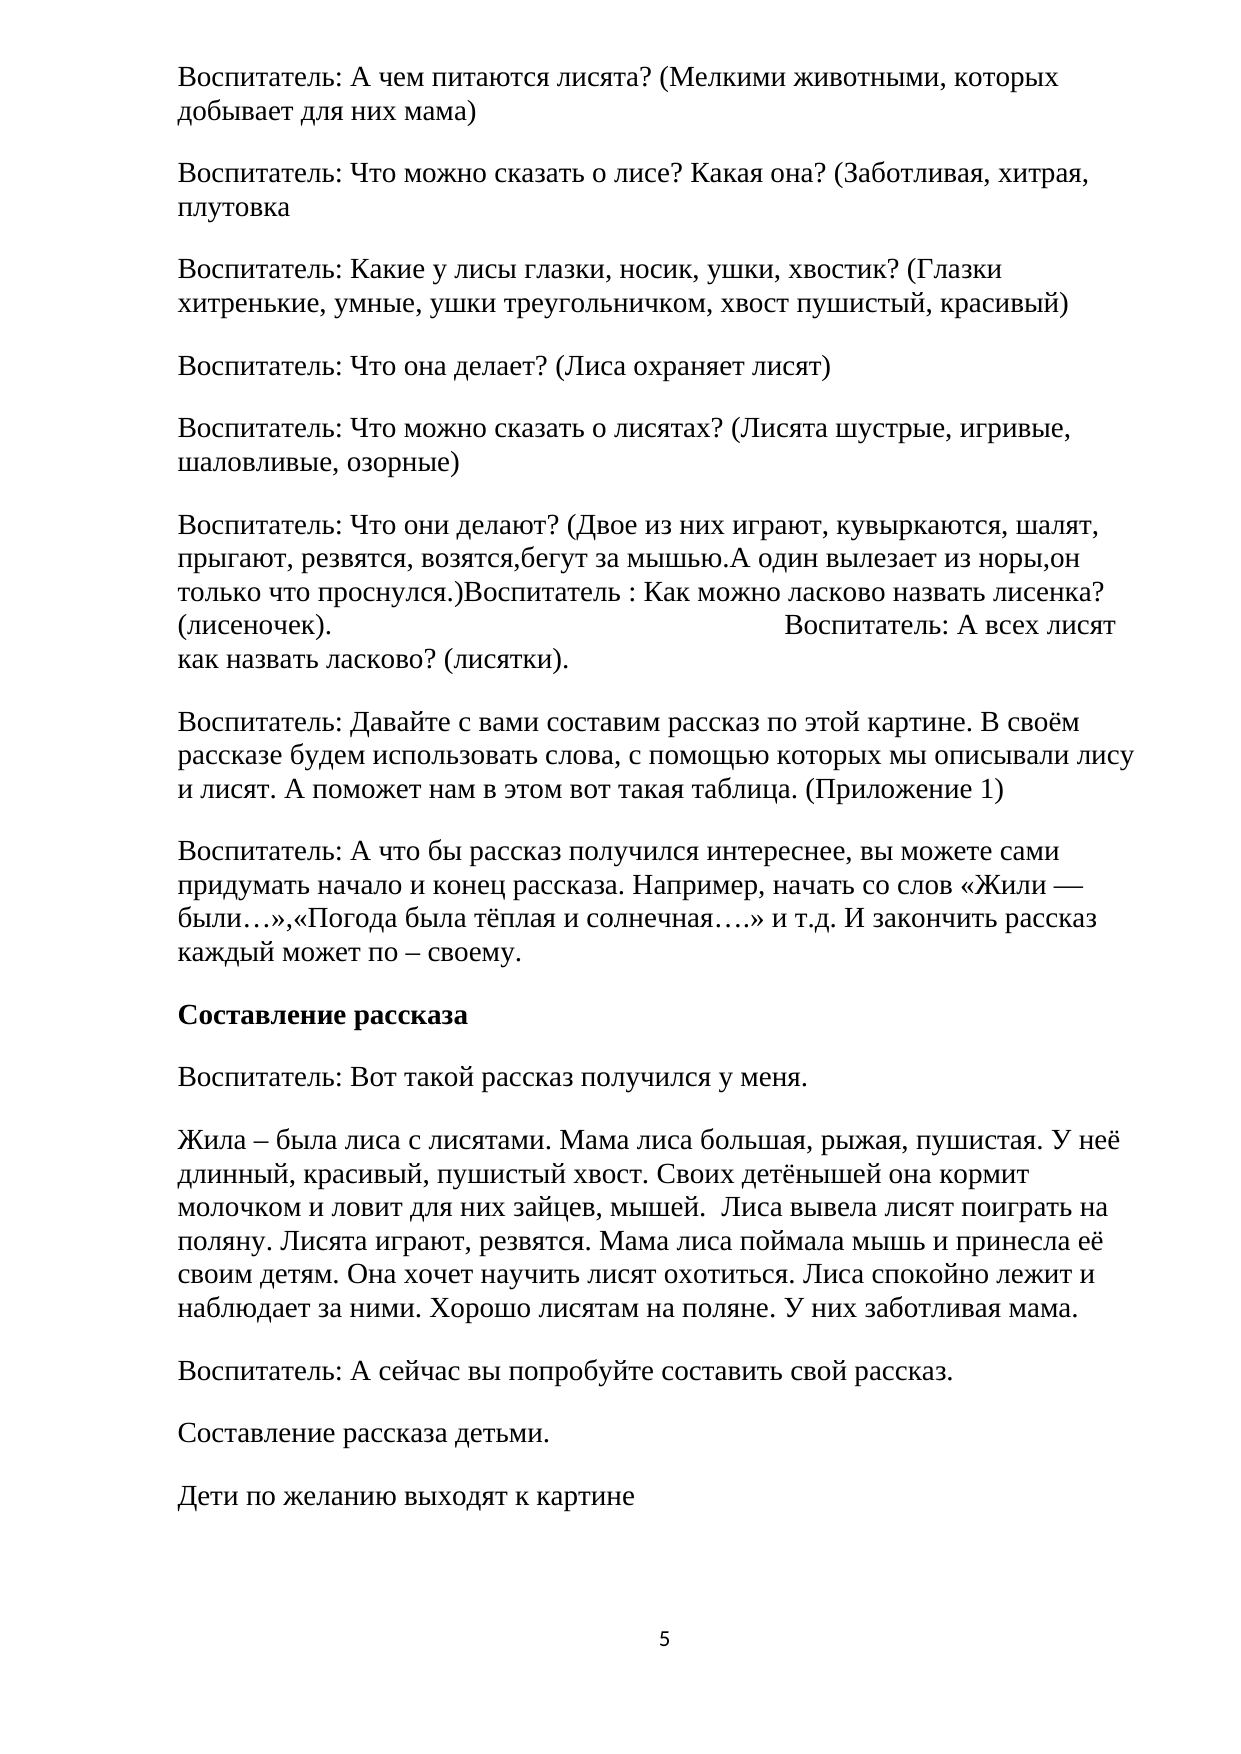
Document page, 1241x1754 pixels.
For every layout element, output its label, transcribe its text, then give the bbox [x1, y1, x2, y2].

text Дети по желанию выходят к картине [177, 1478, 1152, 1512]
text Жила – была лиса с лисятами. Мама лиса большая, рыжая, пушистая. У неё длинный, красивый, пушистый хвост. Своих детёнышей она кормит молочком и ловит для них зайцев, мышей. Лиса вывела лисят поиграть на поляну. Лисята играют, резвятся. Мама лиса поймала мышь и принесла её своим детям. Она хочет научить лисят охотиться. Лиса спокойно лежит и наблюдает за ними. Хорошо лисятам на поляне. У них заботливая мама. [177, 1122, 1152, 1323]
text Воспитатель: Что она делает? (Лиса охраняет лисят) [177, 348, 1152, 381]
text Составление рассказа [177, 997, 1152, 1030]
text Воспитатель: А чем питаются лисята? (Мелкими животными, которых добывает для них мама) [177, 59, 1152, 126]
text Воспитатель: Что они делают? (Двое из них играют, кувыркаются, шалят, прыгают, резвятся, возятся,бегут за мышью.А один вылезает из норы,он только что проснулся.)Воспитатель : Как можно ласково назвать лисенка? (лисеночек). Воспитатель: А всех лисят как назвать ласково? (лисятки). [177, 507, 1152, 674]
text Составление рассказа детьми. [177, 1415, 1152, 1449]
text Воспитатель: Что можно сказать о лисятах? (Лисята шустрые, игривые, шаловливые, озорные) [177, 411, 1152, 478]
text Воспитатель: А сейчас вы попробуйте составить свой рассказ. [177, 1353, 1152, 1386]
text Воспитатель: Что можно сказать о лисе? Какая она? (Заботливая, хитрая, плутовка [177, 155, 1152, 222]
text Воспитатель: Какие у лисы глазки, носик, ушки, хвостик? (Глазки хитренькие, умные, ушки треугольничком, хвост пушистый, красивый) [177, 252, 1152, 319]
text Воспитатель: Вот такой рассказ получился у меня. [177, 1059, 1152, 1093]
text Воспитатель: Давайте с вами составим рассказ по этой картине. В своём рассказе будем использовать слова, с помощью которых мы описывали лису и лисят. А поможет нам в этом вот такая таблица. (Приложение 1) [177, 704, 1152, 804]
text Воспитатель: А что бы рассказ получился интереснее, вы можете сами придумать начало и конец рассказа. Например, начать со слов «Жили — были…»,«Погода была тёплая и солнечная….» и т.д. И закончить рассказ каждый может по – своему. [177, 833, 1152, 968]
